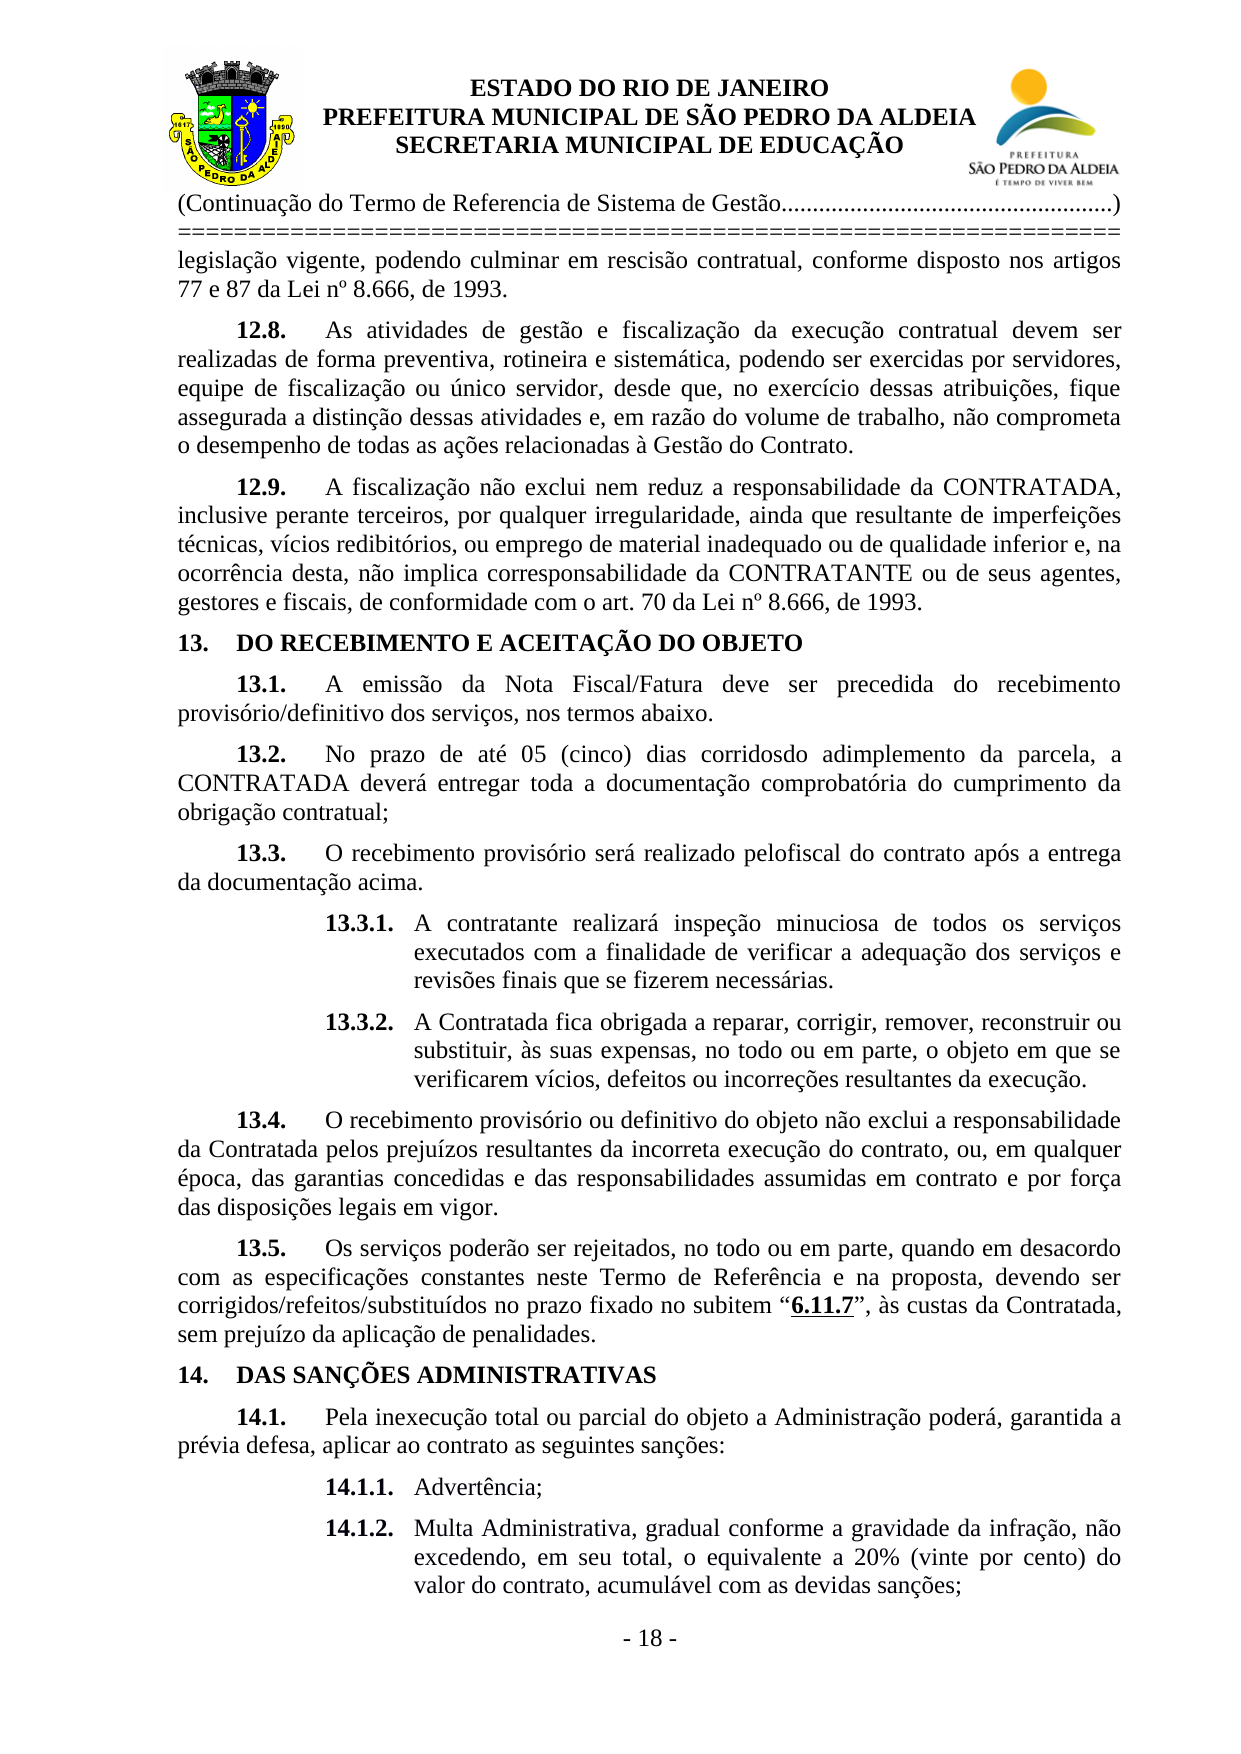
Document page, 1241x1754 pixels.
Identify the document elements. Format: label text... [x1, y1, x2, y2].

list DAS SANÇÕES ADMINISTRATIVAS [177, 1361, 1122, 1389]
list O recebimento provisório ou definitivo do objeto não exclui a responsabilidade da Contratada pelos prejuízos resultantes da incorreta execução do contrato, ou, em qualquer época, das garantias concedidas e das responsabilidades assumidas em contrato e por força das disposições legais em vigor. [177, 1106, 1122, 1221]
list No prazo de até 05 (cinco) dias corridosdo adimplemento da parcela, a CONTRATADA deverá entregar toda a documentação comprobatória do cumprimento da obrigação contratual; [177, 739, 1122, 826]
list Advertência; [325, 1472, 1122, 1501]
list As atividades de gestão e fiscalização da execução contratual devem ser realizadas de forma preventiva, rotineira e sistemática, podendo ser exercidas por servidores, equipe de fiscalização ou único servidor, desde que, no exercício dessas atribuições, fique assegurada a distinção dessas atividades e, em razão do volume de trabalho, não comprometa o desempenho de todas as ações relacionadas à Gestão do Contrato. [177, 316, 1122, 459]
list Os serviços poderão ser rejeitados, no todo ou em parte, quando em desacordo com as especificações constantes neste Termo de Referência e na proposta, devendo ser corrigidos/refeitos/substituídos no prazo fixado no subitem “6.11.7”, às custas da Contratada, sem prejuízo da aplicação de penalidades. [177, 1233, 1122, 1348]
list Pela inexecução total ou parcial do objeto a Administração poderá, garantida a prévia defesa, aplicar ao contrato as seguintes sanções: [177, 1402, 1122, 1459]
list A fiscalização não exclui nem reduz a responsabilidade da CONTRATADA, inclusive perante terceiros, por qualquer irregularidade, ainda que resultante de imperfeições técnicas, vícios redibitórios, ou emprego de material inadequado ou de qualidade inferior e, na ocorrência desta, não implica corresponsabilidade da CONTRATANTE ou de seus agentes, gestores e fiscais, de conformidade com o art. 70 da Lei nº 8.666, de 1993. [177, 472, 1122, 616]
list DO RECEBIMENTO E ACEITAÇÃO DO OBJETO [177, 628, 1122, 657]
list O recebimento provisório será realizado pelofiscal do contrato após a entrega da documentação acima. [177, 838, 1122, 896]
list A Contratada fica obrigada a reparar, corrigir, remover, reconstruir ou substituir, às suas expensas, no todo ou em parte, o objeto em que se verificarem vícios, defeitos ou incorreções resultantes da execução. [325, 1007, 1122, 1093]
list A emissão da Nota Fiscal/Fatura deve ser precedida do recebimento provisório/definitivo dos serviços, nos termos abaixo. [177, 669, 1122, 727]
list Multa Administrativa, gradual conforme a gravidade da infração, não excedendo, em seu total, o equivalente a 20% (vinte por cento) do valor do contrato, acumulável com as devidas sanções; [325, 1513, 1122, 1599]
list A contratante realizará inspeção minuciosa de todos os serviços executados com a finalidade de verificar a adequação dos serviços e revisões finais que se fizerem necessárias. [325, 908, 1122, 994]
picture [941, 64, 1133, 200]
picture [162, 44, 304, 194]
